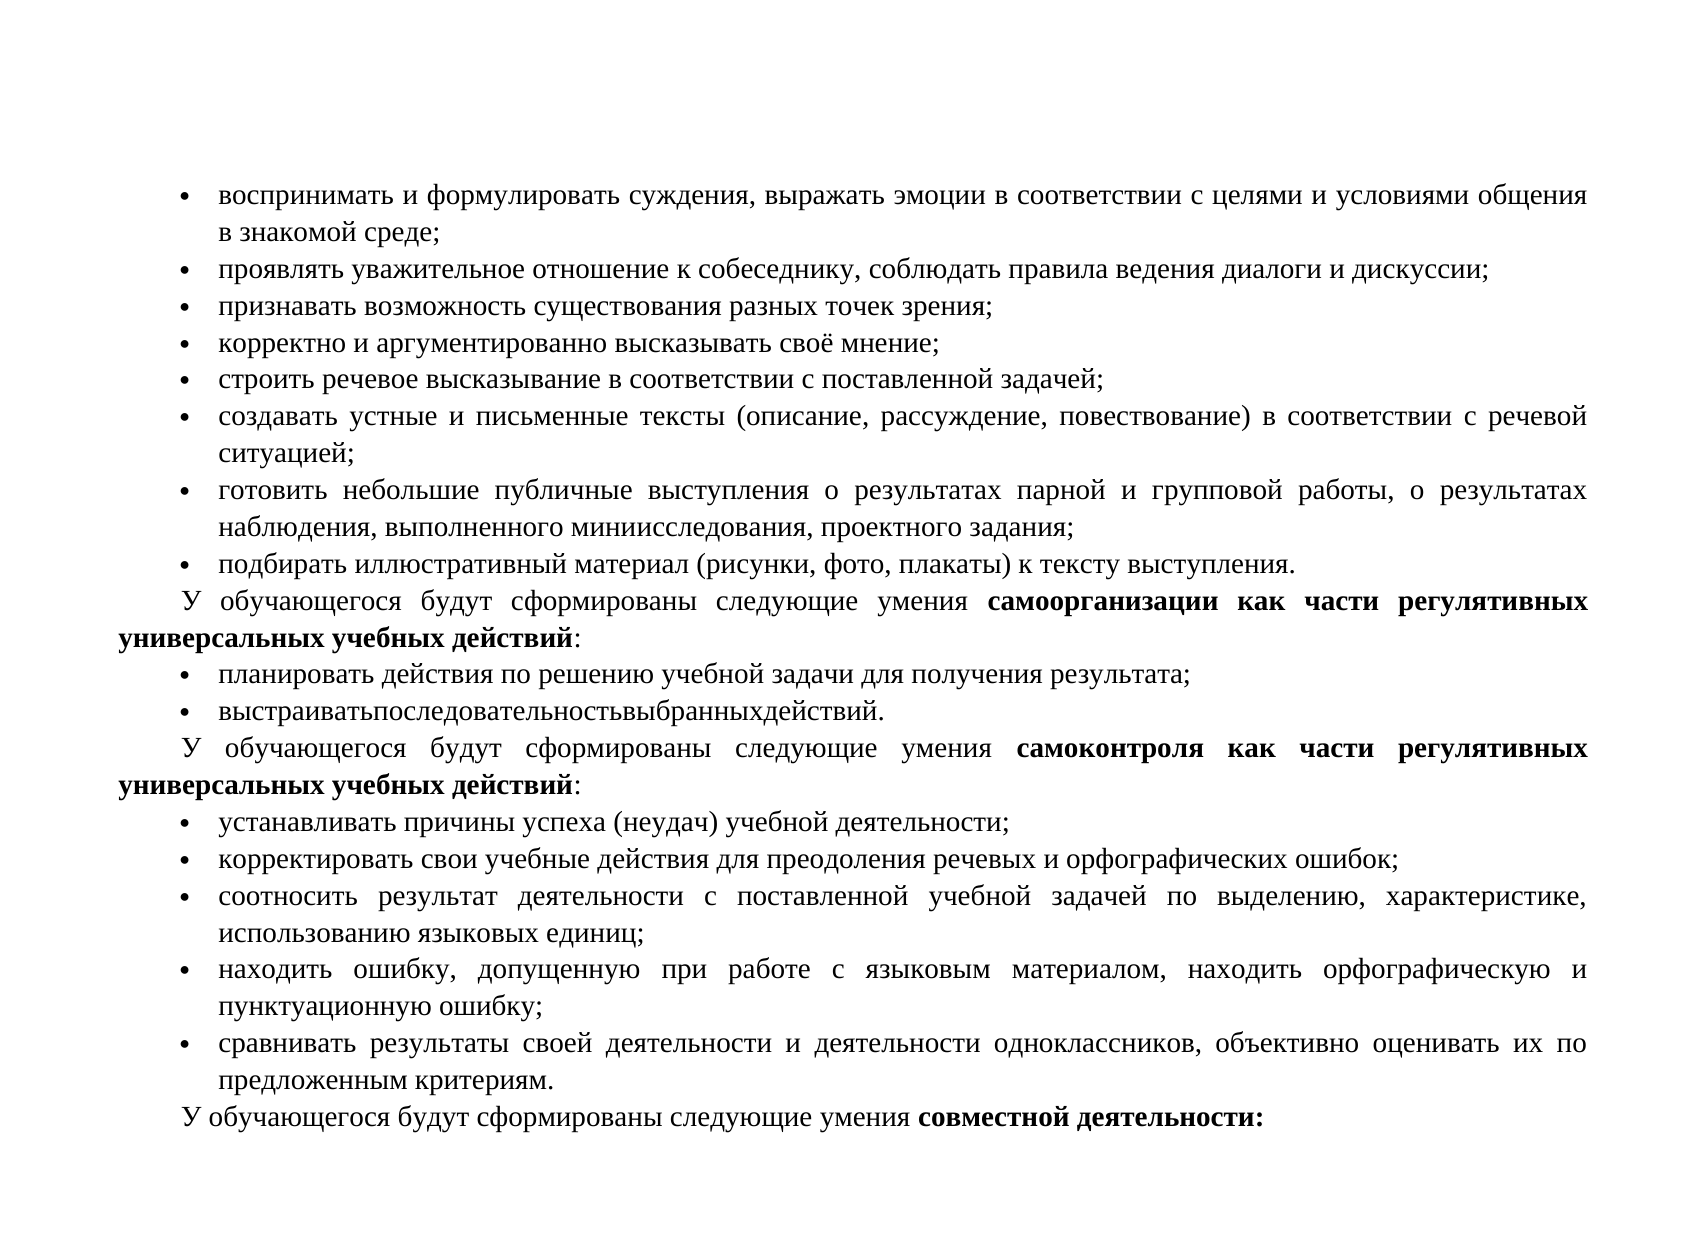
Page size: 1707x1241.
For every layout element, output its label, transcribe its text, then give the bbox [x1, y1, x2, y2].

text У обучающегося будут сформированы следующие умения совместной деятельности: [118, 1099, 1588, 1133]
list признавать возможность существования разных точек зрения; [181, 288, 1588, 321]
list планировать действия по решению учебной задачи для получения результата; [181, 657, 1588, 690]
list создавать устные и письменные тексты (описание, рассуждение, повествование) в соответствии с речевой ситуацией; [181, 398, 1588, 469]
text У обучающегося будут сформированы следующие умения самоконтроля как части регулятивных универсальных учебных действий: [118, 730, 1588, 801]
list готовить небольшие публичные выступления о результатах парной и групповой работы, о результатах наблюдения, выполненного мини­исследования, проектного задания; [181, 472, 1588, 543]
list проявлять уважительное отношение к собеседнику, соблюдать правила ведения диалоги и дискуссии; [181, 251, 1588, 284]
list подбирать иллюстративный материал (рисунки, фото, плакаты) к тексту выступления. [181, 546, 1588, 579]
list воспринимать и формулировать суждения, выражать эмоции в соответствии с целями и условиями общения в знакомой среде; [181, 177, 1588, 248]
list соотносить результат деятельности с поставленной учебной задачей по выделению, характеристике, использованию языковых единиц; [181, 878, 1588, 948]
list строить речевое высказывание в соответствии с поставленной задачей; [181, 362, 1588, 395]
list корректировать свои учебные действия для преодоления речевых и орфографических ошибок; [181, 841, 1588, 874]
list находить ошибку, допущенную при работе с языковым материалом, находить орфографическую и пунктуационную ошибку; [181, 952, 1588, 1022]
text У обучающегося будут сформированы следующие умения самоорганизации как части регулятивных универсальных учебных действий: [118, 583, 1588, 653]
list выстраиватьпоследовательностьвыбранныхдействий. [181, 693, 1588, 727]
list корректно и аргументированно высказывать своё мнение; [181, 325, 1588, 358]
list устанавливать причины успеха (неудач) учебной деятельности; [181, 804, 1588, 838]
list сравнивать результаты своей деятельности и деятельности одноклассников, объективно оценивать их по предложенным критериям. [181, 1025, 1588, 1096]
